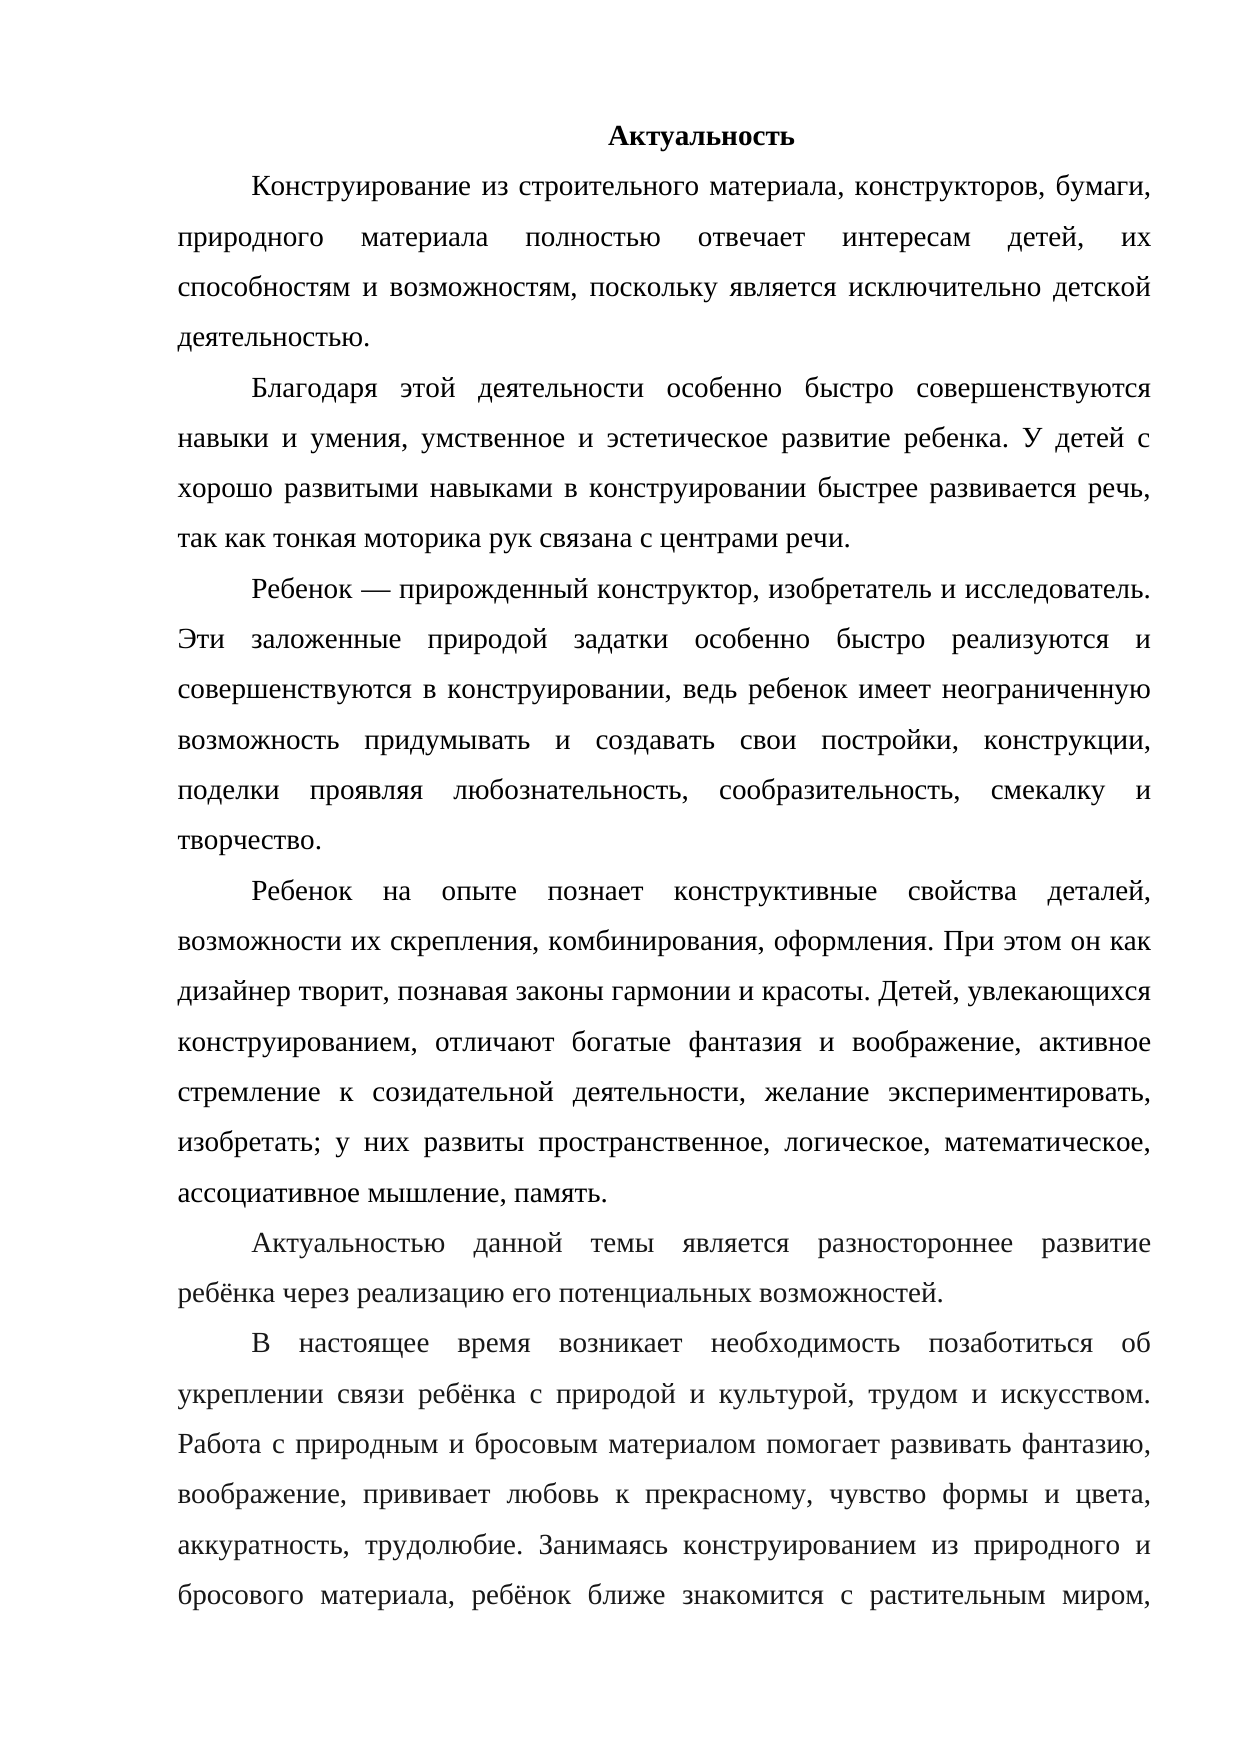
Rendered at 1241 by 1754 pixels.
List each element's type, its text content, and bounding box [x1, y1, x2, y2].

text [177, 1326, 1152, 1611]
text Благодаря этой деятельности особенно быстро совершенствуются навыки и умения, умственное и эстетическое развитие ребенка. У детей с хорошо развитыми навыками в конструировании быстрее развивается речь, так как тонкая моторика рук связана с центрами речи. [177, 370, 1152, 554]
text Ребенок на опыте познает конструктивные свойства деталей, возможности их скрепления, комбинирования, оформления. При этом он как дизайнер творит, познавая законы гармонии и красоты. Детей, увлекающихся конструированием, отличают богатые фантазия и воображение, активное стремление к созидательной деятельности, желание экспериментировать, изобретать; у них развиты пространственное, логическое, математическое, ассоциативное мышление, память. [177, 873, 1152, 1208]
text Конструирование из строительного материала, конструкторов, бумаги, природного материала полностью отвечает интересам детей, их способностям и возможностям, поскольку является исключительно детской деятельностью. [177, 168, 1152, 353]
text Ребенок — прирожденный конструктор, изобретатель и исследователь. Эти заложенные природой задатки особенно быстро реализуются и совершенствуются в конструировании, ведь ребенок имеет неограниченную возможность придумывать и создавать свои постройки, конструкции, поделки проявляя любознательность, сообразительность, смекалку и творчество. [177, 571, 1152, 856]
text Актуальность [177, 118, 1152, 152]
text Актуальностью данной темы является разностороннее развитие ребёнка через реализацию его потенциальных возможностей. [177, 1225, 1152, 1309]
